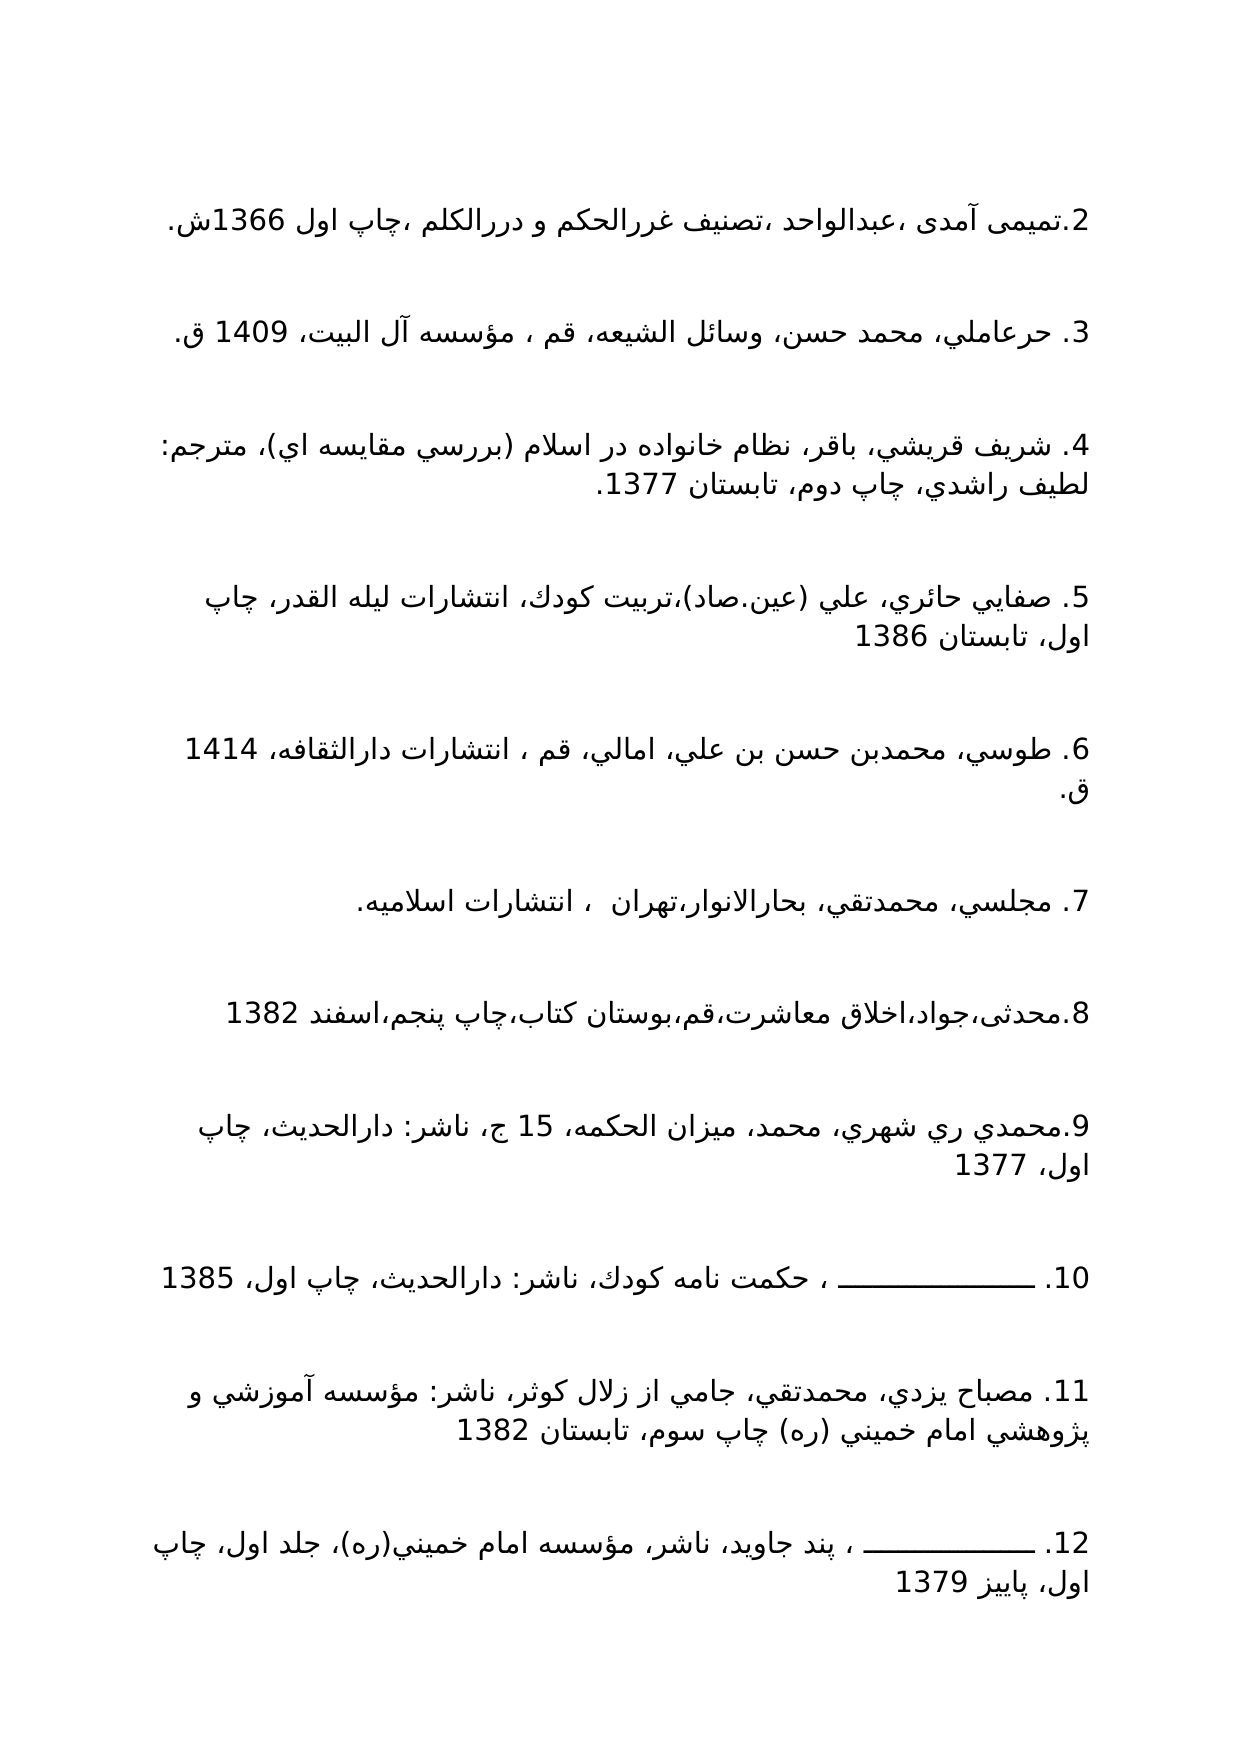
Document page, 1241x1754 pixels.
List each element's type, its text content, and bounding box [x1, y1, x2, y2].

text 10. ـــــــــــــــــــــــ ، حكمت نامه كودك، ناشر: دارالحديث، چاپ اول، 1385 [150, 1261, 1090, 1295]
text 3. حرعاملي، محمد حسن، وسائل الشيعه، قم ، مؤسسه آل البيت، 1409 ق. [150, 316, 1090, 350]
text 8.محدثی،جواد،اخلاق معاشرت،قم،بوستان کتاب،چاپ پنجم،اسفند 1382 [150, 997, 1090, 1031]
text 4. شريف قريشي، باقر، نظام خانواده در اسلام (بررسي مقايسه اي)، مترجم: لطيف راشدي، چاپ دوم، تابستان 1377. [150, 429, 1090, 502]
text 5. صفايي حائري، علي (عين.صاد)،تربيت كودك، انتشارات ليله القدر، چاپ اول، تابستان 1386 [150, 580, 1090, 653]
text 9.محمدي ري شهري، محمد، ميزان الحكمه، 15 ج، ناشر: دارالحديث، چاپ اول، 1377 [150, 1109, 1090, 1182]
text 12. ــــــــــــــــــــ ، پند جاويد، ناشر، مؤسسه امام خميني(ره)، جلد اول، چاپ اول، پاييز 1379 [150, 1526, 1090, 1599]
text 2.تمیمی آمدی ،عبدالواحد ،تصنیف غررالحکم و دررالکلم ،چاپ اول 1366ش. [150, 203, 1090, 237]
text 7. مجلسي، محمدتقي، بحارالانوار،تهران ، انتشارات اسلامیه. [150, 884, 1090, 918]
text 11. مصباح يزدي، محمدتقي، جامي از زلال كوثر، ناشر: مؤسسه آموزشي و پژوهشي امام خميني (ره) چاپ سوم، تابستان 1382 [150, 1374, 1090, 1447]
text 6. طوسي، محمدبن حسن بن علي، امالي، قم ، انتشارات دارالثقافه، 1414 ق. [150, 732, 1090, 805]
